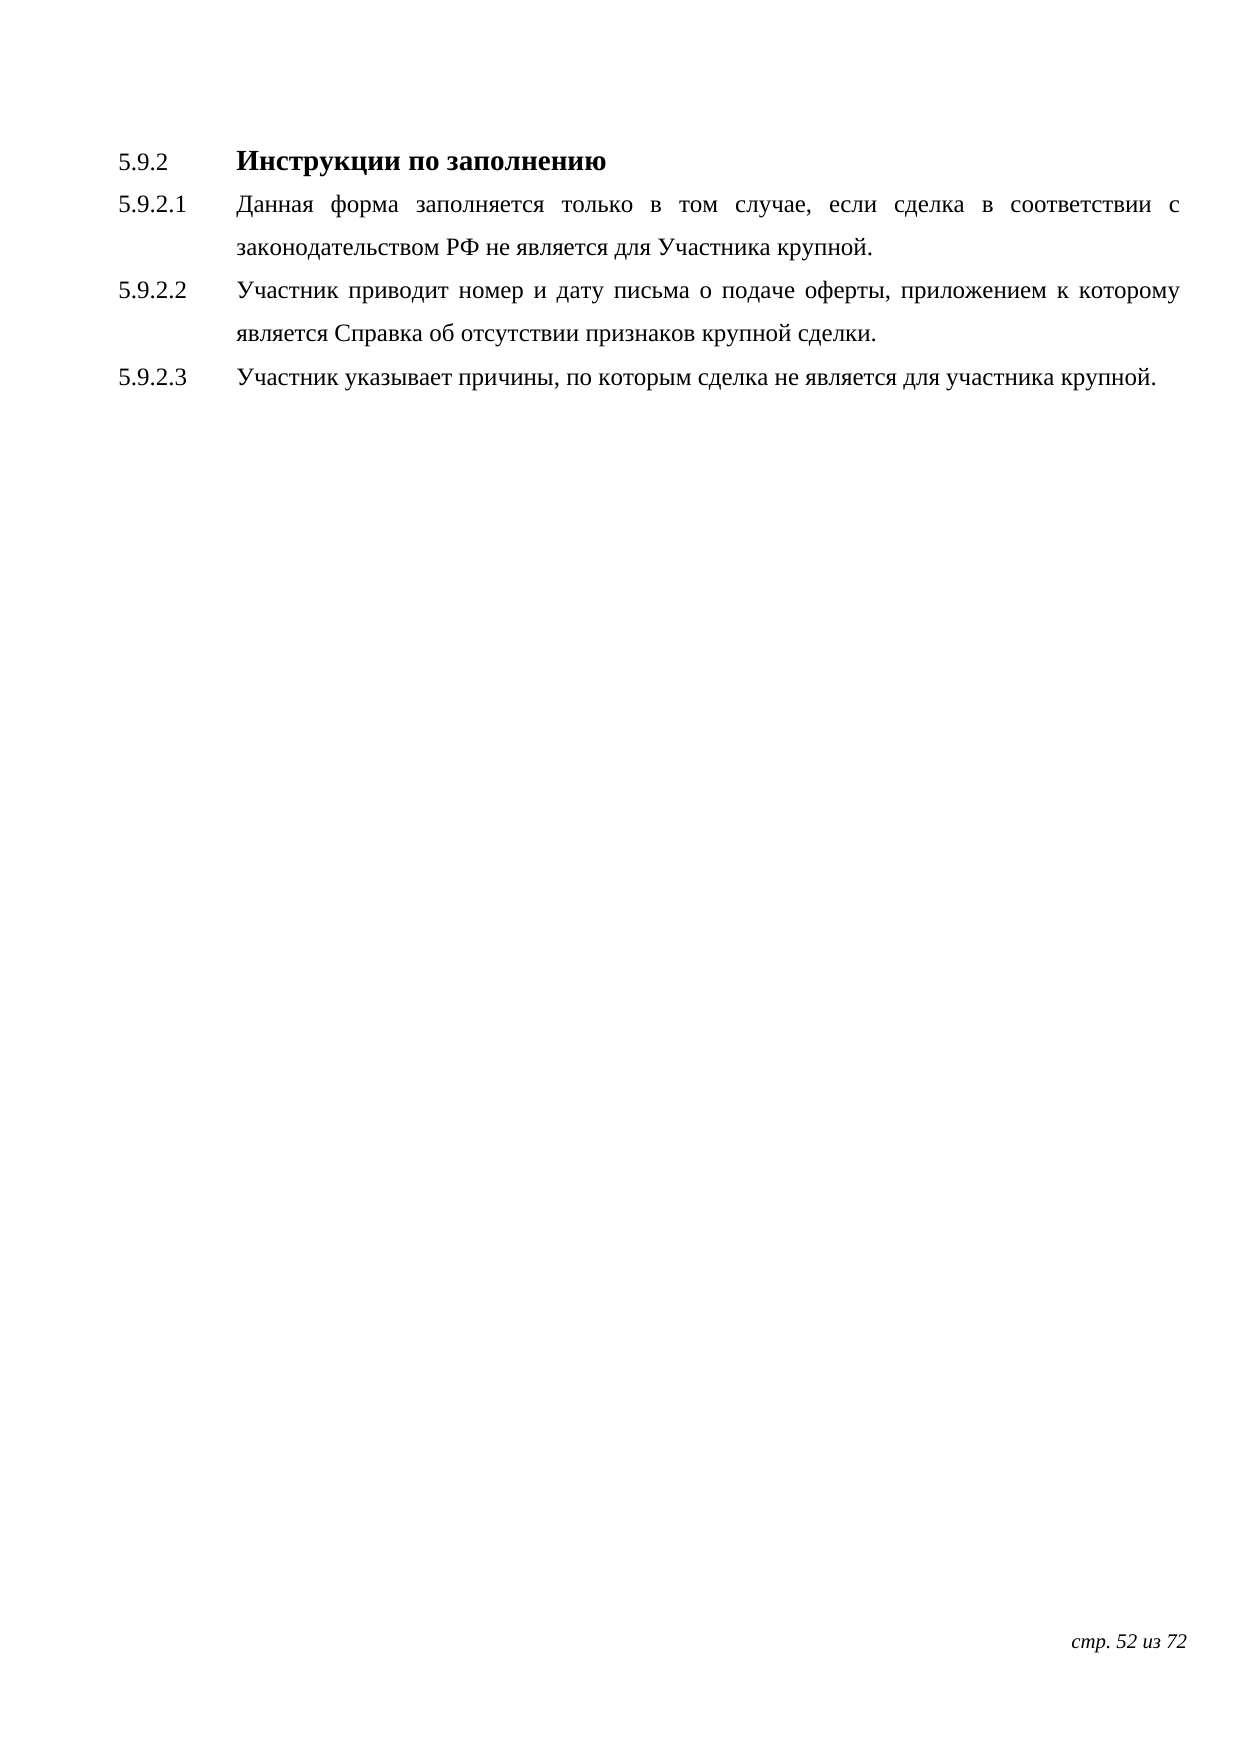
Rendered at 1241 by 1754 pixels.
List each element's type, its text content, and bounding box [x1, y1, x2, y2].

list Участник указывает причины, по которым сделка не является для участника крупной. [118, 362, 1181, 390]
list Данная форма заполняется только в том случае, если сделка в соответствии с законодательством РФ не является для Участника крупной. [118, 189, 1181, 261]
list Инструкции по заполнению [118, 143, 1181, 177]
list Участник приводит номер и дату письма о подаче оферты, приложением к которому является Справка об отсутствии признаков крупной сделки. [118, 275, 1181, 347]
